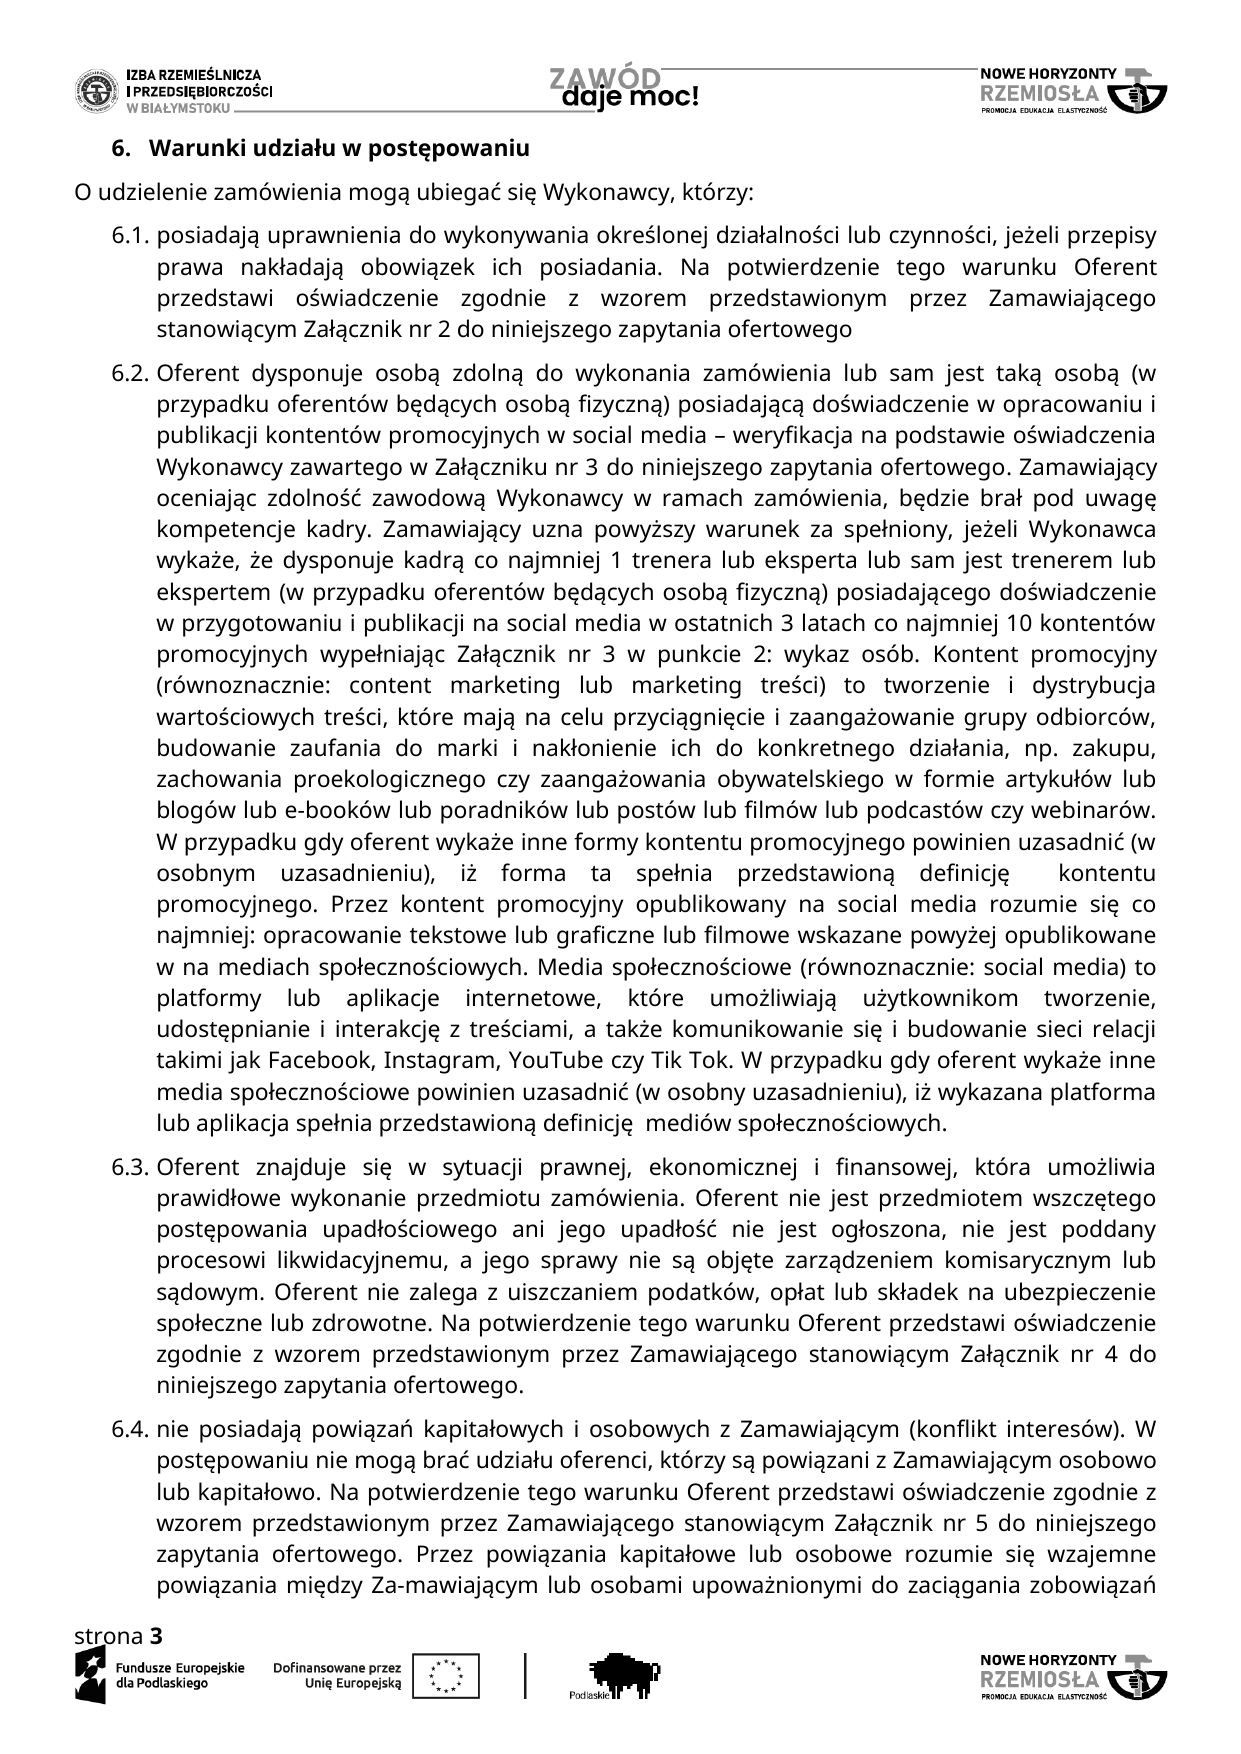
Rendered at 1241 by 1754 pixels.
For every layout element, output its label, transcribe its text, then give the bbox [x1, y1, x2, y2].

picture [0, 0, 1241, 1754]
list Warunki udziału w postępowaniu [111, 132, 1166, 163]
list posiadają uprawnienia do wykonywania określonej działalności lub czynności, jeżeli przepisy prawa nakładają obowiązek ich posiadania. Na potwierdzenie tego warunku Oferent przedstawi oświadczenie zgodnie z wzorem przedstawionym przez Zamawiającego stanowiącym Załącznik nr 2 do niniejszego zapytania ofertowego [111, 219, 1157, 344]
list Oferent znajduje się w sytuacji prawnej, ekonomicznej i finansowej, która umożliwia prawidłowe wykonanie przedmiotu zamówienia. Oferent nie jest przedmiotem wszczętego postępowania upadłościowego ani jego upadłość nie jest ogłoszona, nie jest poddany procesowi likwidacyjnemu, a jego sprawy nie są objęte zarządzeniem komisarycznym lub sądowym. Oferent nie zalega z uiszczaniem podatków, opłat lub składek na ubezpieczenie społeczne lub zdrowotne. Na potwierdzenie tego warunku Oferent przedstawi oświadczenie zgodnie z wzorem przedstawionym przez Zamawiającego stanowiącym Załącznik nr 4 do niniejszego zapytania ofertowego. [111, 1151, 1157, 1401]
text O udzielenie zamówienia mogą ubiegać się Wykonawcy, którzy: [74, 176, 1166, 207]
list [111, 1413, 1157, 1601]
list Oferent dysponuje osobą zdolną do wykonania zamówienia lub sam jest taką osobą (w przypadku oferentów będących osobą fizyczną) posiadającą doświadczenie w opracowaniu i publikacji kontentów promocyjnych w social media – weryfikacja na podstawie oświadczenia Wykonawcy zawartego w Załączniku nr 3 do niniejszego zapytania ofertowego. Zamawiający oceniając zdolność zawodową Wykonawcy w ramach zamówienia, będzie brał pod uwagę kompetencje kadry. Zamawiający uzna powyższy warunek za spełniony, jeżeli Wykonawca wykaże, że dysponuje kadrą co najmniej 1 trenera lub eksperta lub sam jest trenerem lub ekspertem (w przypadku oferentów będących osobą fizyczną) posiadającego doświadczenie w przygotowaniu i publikacji na social media w ostatnich 3 latach co najmniej 10 kontentów promocyjnych wypełniając Załącznik nr 3 w punkcie 2: wykaz osób. Kontent promocyjny (równoznacznie: content marketing lub marketing treści) to tworzenie i dystrybucja wartościowych treści, które mają na celu przyciągnięcie i zaangażowanie grupy odbiorców, budowanie zaufania do marki i nakłonienie ich do konkretnego działania, np. zakupu, zachowania proekologicznego czy zaangażowania obywatelskiego w formie artykułów lub blogów lub e-booków lub poradników lub postów lub filmów lub podcastów czy webinarów. W przypadku gdy oferent wykaże inne formy kontentu promocyjnego powinien uzasadnić (w osobnym uzasadnieniu), iż forma ta spełnia przedstawioną definicję kontentu promocyjnego. Przez kontent promocyjny opublikowany na social media rozumie się co najmniej: opracowanie tekstowe lub graficzne lub filmowe wskazane powyżej opublikowane w na mediach społecznościowych. Media społecznościowe (równoznacznie: social media) to platformy lub aplikacje internetowe, które umożliwiają użytkownikom tworzenie, udostępnianie i interakcję z treściami, a także komunikowanie się i budowanie sieci relacji takimi jak Facebook, Instagram, YouTube czy Tik Tok. W przypadku gdy oferent wykaże inne media społecznościowe powinien uzasadnić (w osobny uzasadnieniu), iż wykazana platforma lub aplikacja spełnia przedstawioną definicję mediów społecznościowych. [111, 357, 1157, 1138]
